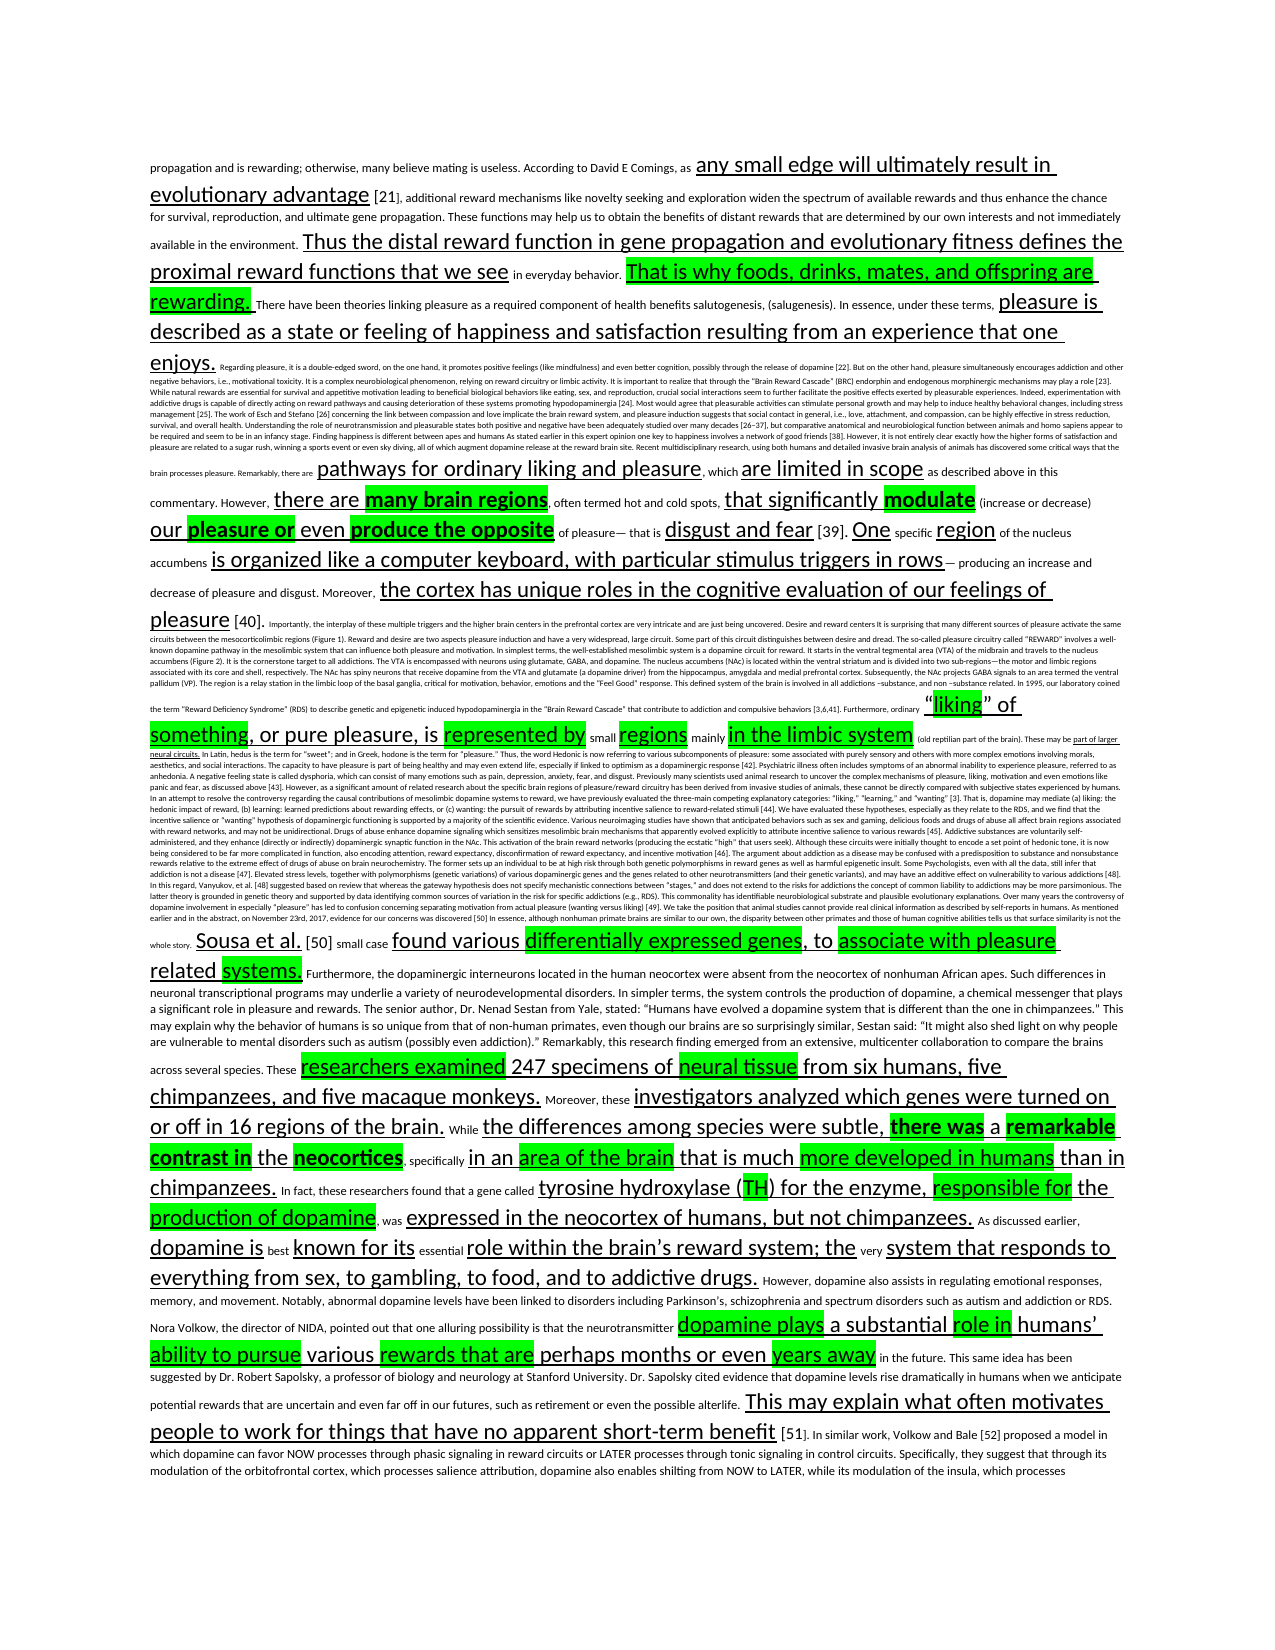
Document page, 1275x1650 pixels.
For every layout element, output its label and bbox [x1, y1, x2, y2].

text [150, 150, 1125, 1478]
